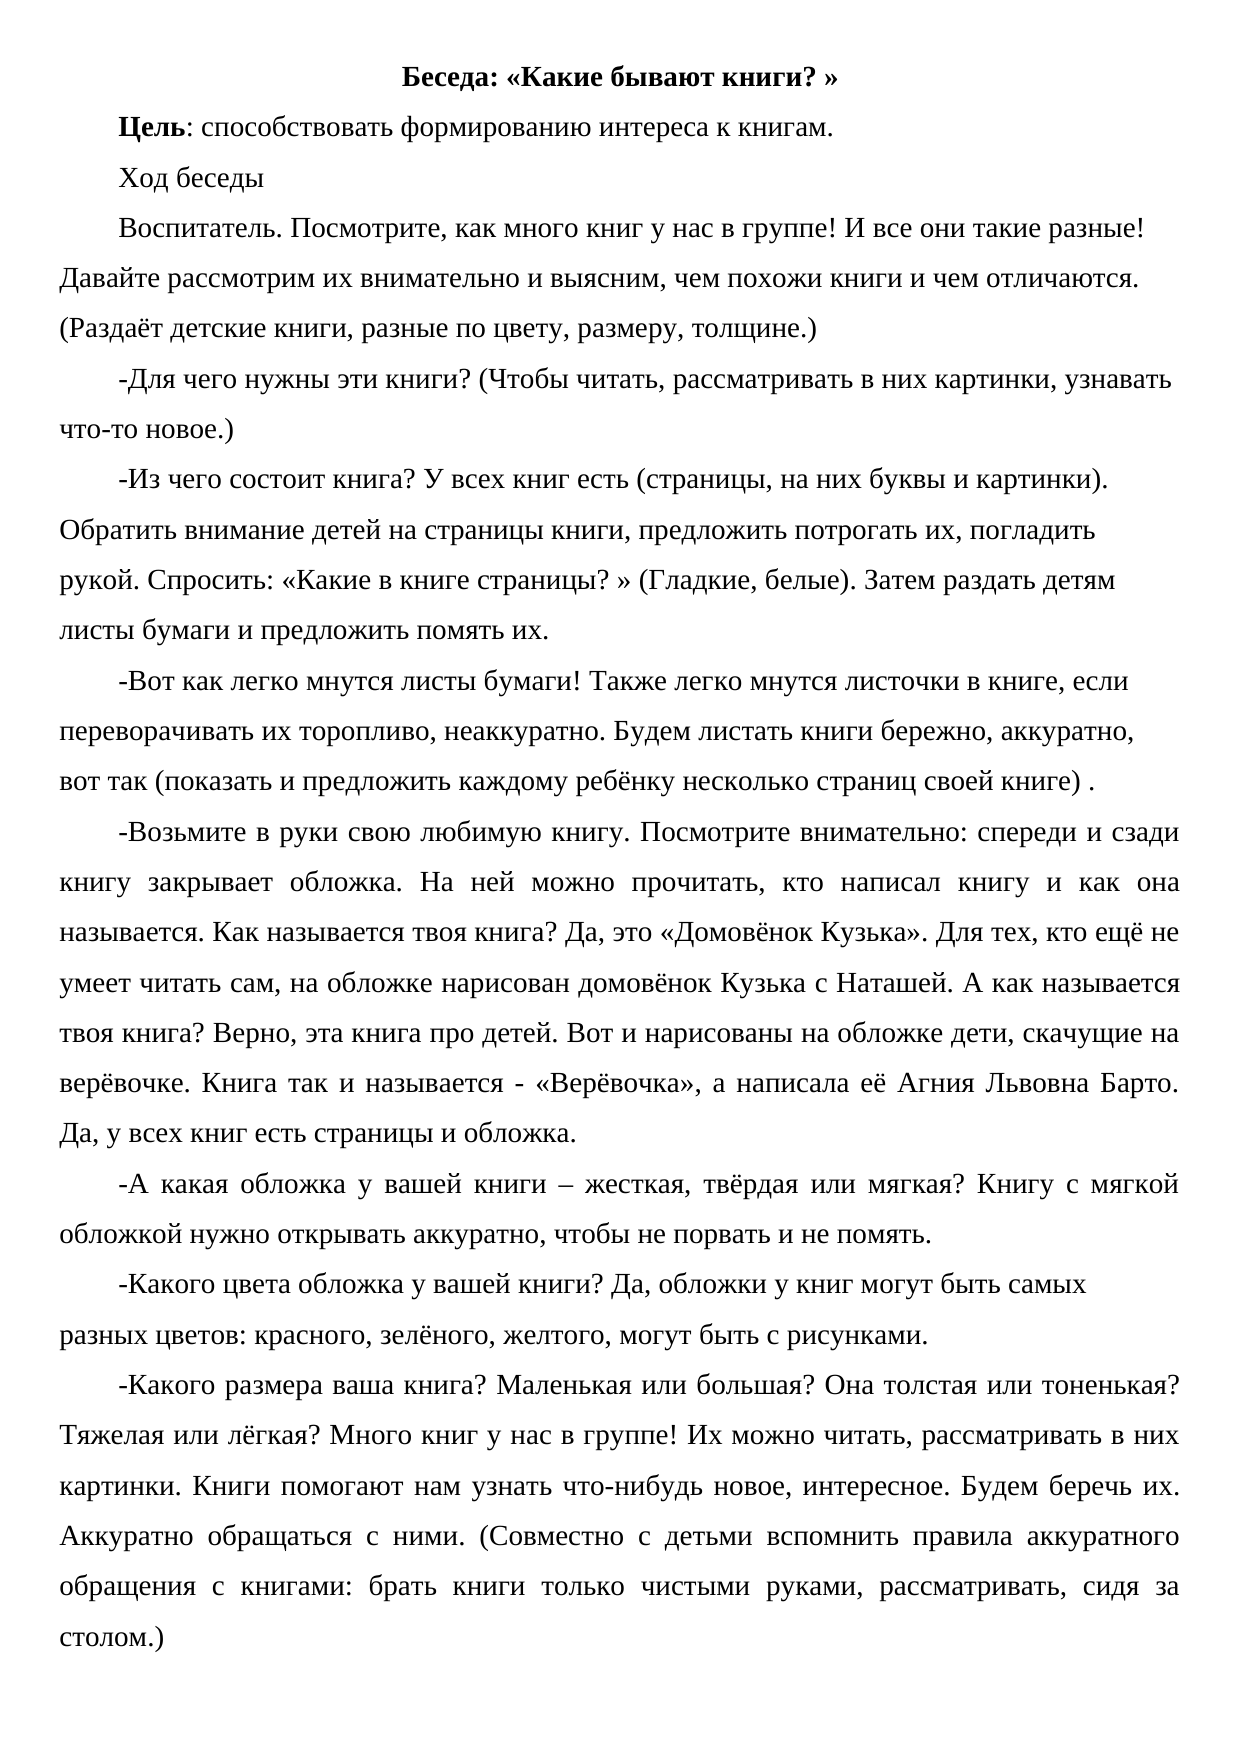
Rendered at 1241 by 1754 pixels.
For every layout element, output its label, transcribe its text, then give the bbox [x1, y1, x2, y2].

text Воспитатель. Посмотрите, как много книг у нас в группе! И все они такие разные! Давайте рассмотрим их внимательно и выясним, чем похожи книги и чем отличаются. (Раздаёт детские книги, разные по цвету, размеру, толщине.) [59, 210, 1181, 344]
text Ход беседы [59, 160, 1181, 193]
text -Из чего состоит книга? У всех книг есть (страницы, на них буквы и картинки). Обратить внимание детей на страницы книги, предложить потрогать их, погладить рукой. Спросить: «Какие в книге страницы? » (Гладкие, белые). Затем раздать детям листы бумаги и предложить помять их. [59, 462, 1181, 646]
text Беседа: «Какие бывают книги? » [59, 59, 1181, 93]
text -А какая обложка у вашей книги – жесткая, твёрдая или мягкая? Книгу с мягкой обложкой нужно открывать аккуратно, чтобы не порвать и не помять. [59, 1166, 1181, 1250]
text -Возьмите в руки свою любимую книгу. Посмотрите внимательно: спереди и сзади книгу закрывает обложка. На ней можно прочитать, кто написал книгу и как она называется. Как называется твоя книга? Да, это «Домовёнок Кузька». Для тех, кто ещё не умеет читать сам, на обложке нарисован домовёнок Кузька с Наташей. А как называется твоя книга? Верно, эта книга про детей. Вот и нарисованы на обложке дети, скачущие на верёвочке. Книга так и называется - «Верёвочка», а написала её Агния Львовна Барто. Да, у всех книг есть страницы и обложка. [59, 814, 1181, 1149]
text -Вот как легко мнутся листы бумаги! Также легко мнутся листочки в книге, если переворачивать их торопливо, неаккуратно. Будем листать книги бережно, аккуратно, вот так (показать и предложить каждому ребёнку несколько страниц своей книге) . [59, 663, 1181, 797]
text -Какого размера ваша книга? Маленькая или большая? Она толстая или тоненькая? Тяжелая или лёгкая? Много книг у нас в группе! Их можно читать, рассматривать в них картинки. Книги помогают нам узнать что-нибудь новое, интересное. Будем беречь их. Аккуратно обращаться с ними. (Совместно с детьми вспомнить правила аккуратного обращения с книгами: брать книги только чистыми руками, рассматривать, сидя за столом.) [59, 1367, 1181, 1652]
text -Для чего нужны эти книги? (Чтобы читать, рассматривать в них картинки, узнавать что-то новое.) [59, 361, 1181, 445]
text Цель: способствовать формированию интереса к книгам. [59, 109, 1181, 143]
text -Какого цвета обложка у вашей книги? Да, обложки у книг могут быть самых разных цветов: красного, зелёного, желтого, могут быть с рисунками. [59, 1267, 1181, 1350]
